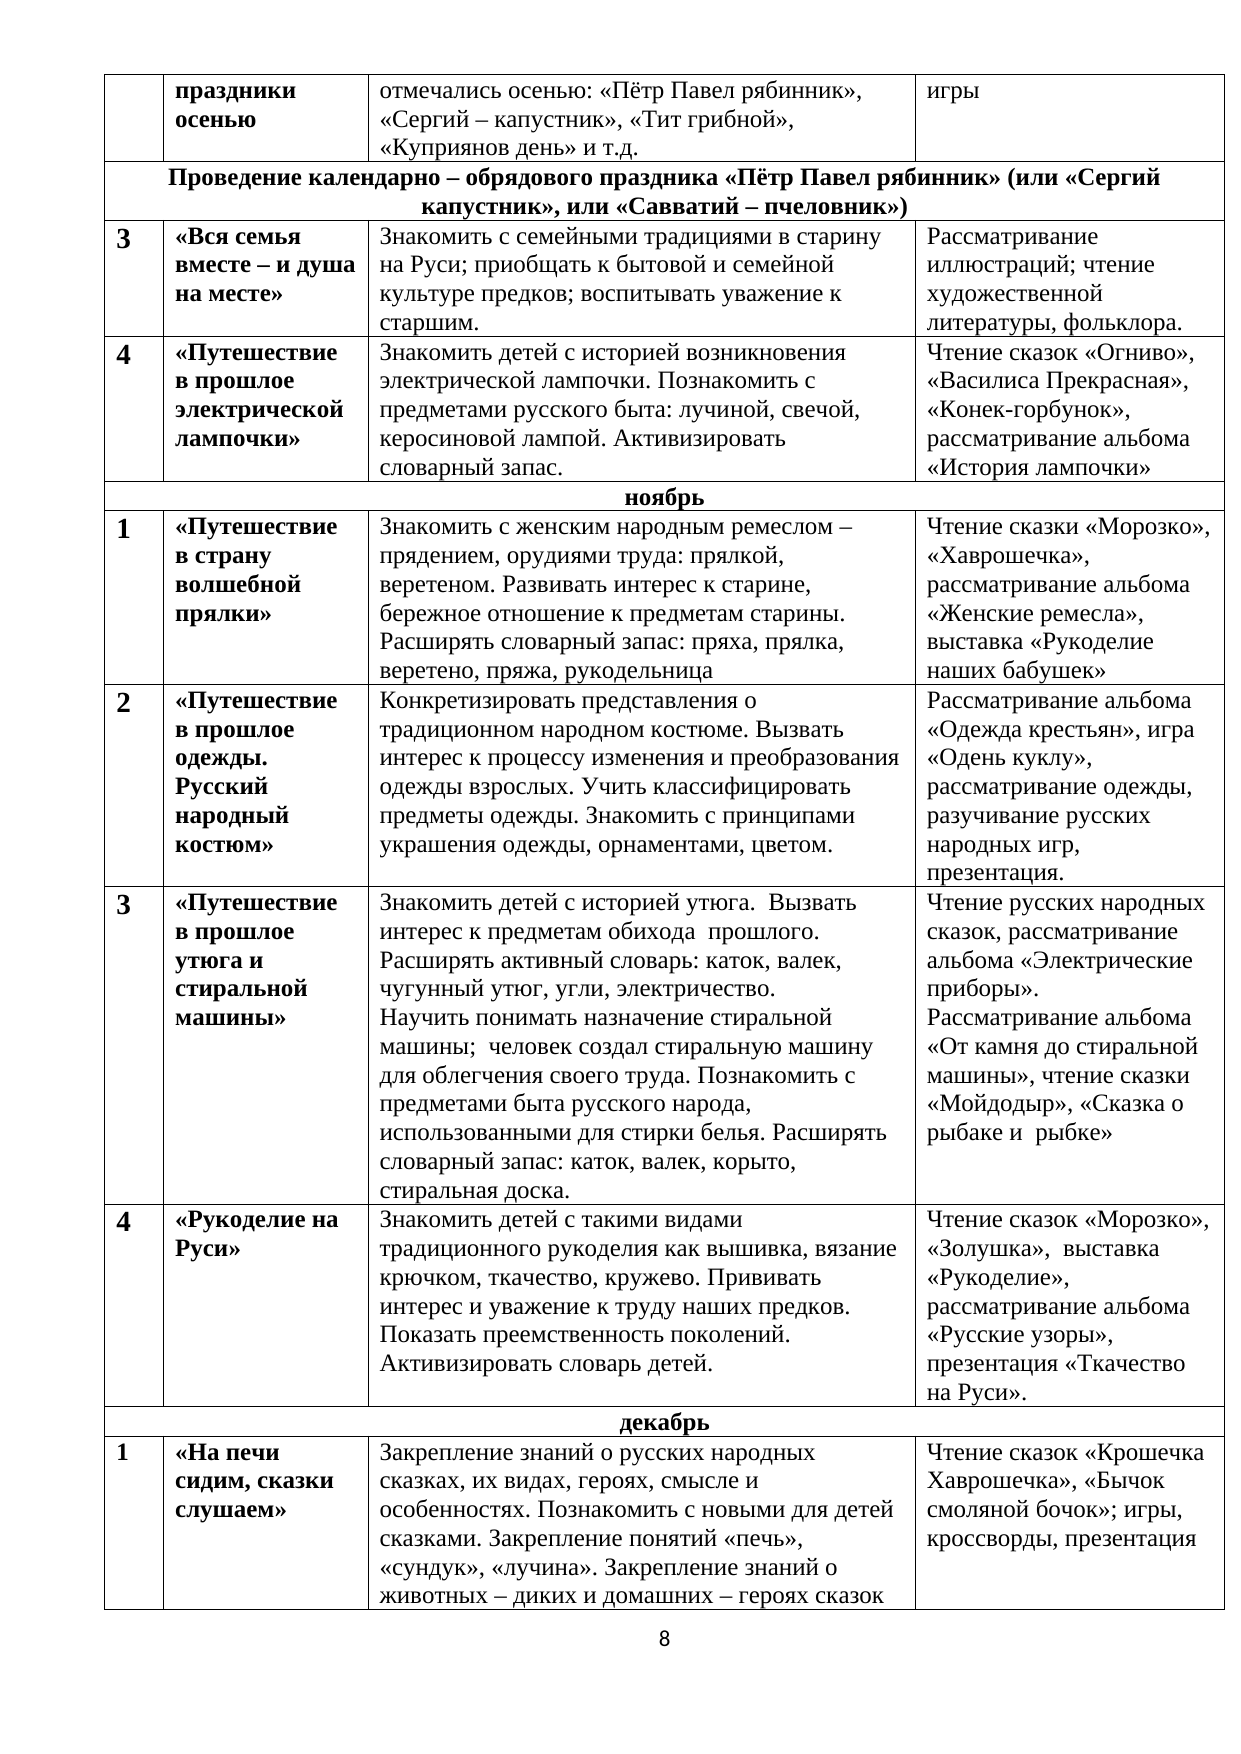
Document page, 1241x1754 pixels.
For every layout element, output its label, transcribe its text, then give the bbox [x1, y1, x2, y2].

table_cell Чтение русских народных сказок, рассматривание альбома «Электрические приборы». Рассматривание альбома «От камня до стиральной машины», чтение сказки «Мойдодыр», «Сказка о рыбаке и рыбке» [916, 887, 1224, 1203]
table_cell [916, 75, 1224, 161]
table_cell Рассматривание иллюстраций; чтение художественной литературы, фольклора. [916, 221, 1224, 336]
table_cell Знакомить детей с такими видами традиционного рукоделия как вышивка, вязание крючком, ткачество, кружево. Прививать интерес и уважение к труду наших предков. Показать преемственность поколений. Активизировать словарь детей. [369, 1205, 915, 1406]
table_cell Закрепление знаний о русских народных сказках, их видах, героях, смысле и особенностях. Познакомить с новыми для детей сказками. Закрепление понятий «печь», «сундук», «лучина». Закрепление знаний о животных – диких и домашних – героях сказок [369, 1437, 915, 1609]
table_cell 4 [105, 1205, 163, 1406]
table_cell 3 [105, 221, 163, 336]
table_cell Чтение сказок «Крошечка Хаврошечка», «Бычок смоляной бочок»; игры, кроссворды, презентация [916, 1437, 1224, 1609]
table_cell «Рукоделие на Руси» [164, 1205, 368, 1406]
table_cell ноябрь [105, 482, 1224, 510]
table_cell Чтение сказок «Огниво», «Василиса Прекрасная», «Конек-горбунок», рассматривание альбома «История лампочки» [916, 337, 1224, 481]
table_cell «Путешествие в прошлое электрической лампочки» [164, 337, 368, 481]
table_cell «Путешествие в прошлое утюга и стиральной машины» [164, 887, 368, 1203]
table_cell Знакомить детей с историей возникновения электрической лампочки. Познакомить с предметами русского быта: лучиной, свечой, керосиновой лампой. Активизировать словарный запас. [369, 337, 915, 481]
table_cell «На печи сидим, сказки слушаем» [164, 1437, 368, 1609]
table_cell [369, 75, 915, 161]
table_cell Чтение сказки «Морозко», «Хаврошечка», рассматривание альбома «Женские ремесла», выставка «Рукоделие наших бабушек» [916, 511, 1224, 684]
table_cell 2 [105, 75, 163, 161]
table_cell Знакомить с женским народным ремеслом – прядением, орудиями труда: прялкой, веретеном. Развивать интерес к старине, бережное отношение к предметам старины. Расширять словарный запас: пряха, прялка, веретено, пряжа, рукодельница [369, 511, 915, 684]
table_cell «Путешествие в прошлое одежды. Русский народный костюм» [164, 685, 368, 886]
table_cell 1 [105, 511, 163, 684]
table_cell 1 [105, 1437, 163, 1609]
table_cell Знакомить детей с историей утюга. Вызвать интерес к предметам обихода прошлого. Расширять активный словарь: каток, валек, чугунный утюг, угли, электричество. Научить понимать назначение стиральной машины; человек создал стиральную машину для облегчения своего труда. Познакомить с предметами быта русского народа, использованными для стирки белья. Расширять словарный запас: каток, валек, корыто, стиральная доска. [369, 887, 915, 1203]
table_cell «Путешествие в страну волшебной прялки» [164, 511, 368, 684]
table_cell Конкретизировать представления о традиционном народном костюме. Вызвать интерес к процессу изменения и преобразования одежды взрослых. Учить классифицировать предметы одежды. Знакомить с принципами украшения одежды, орнаментами, цветом. [369, 685, 915, 886]
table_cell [164, 75, 368, 161]
table_cell Знакомить с семейными традициями в старину на Руси; приобщать к бытовой и семейной культуре предков; воспитывать уважение к старшим. [369, 221, 915, 336]
table_cell Проведение календарно – обрядового праздника «Пётр Павел рябинник» (или «Сергий капустник», или «Савватий – пчеловник») [105, 162, 1224, 220]
table_cell 3 [105, 887, 163, 1203]
table_cell 2 [105, 685, 163, 886]
table_cell Рассматривание альбома «Одежда крестьян», игра «Одень куклу», рассматривание одежды, разучивание русских народных игр, презентация. [916, 685, 1224, 886]
table_cell Чтение сказок «Морозко», «Золушка», выставка «Рукоделие», рассматривание альбома «Русские узоры», презентация «Ткачество на Руси». [916, 1205, 1224, 1406]
table_cell «Вся семья вместе – и душа на месте» [164, 221, 368, 336]
table_cell декабрь [105, 1407, 1224, 1436]
table_cell 4 [105, 337, 163, 481]
